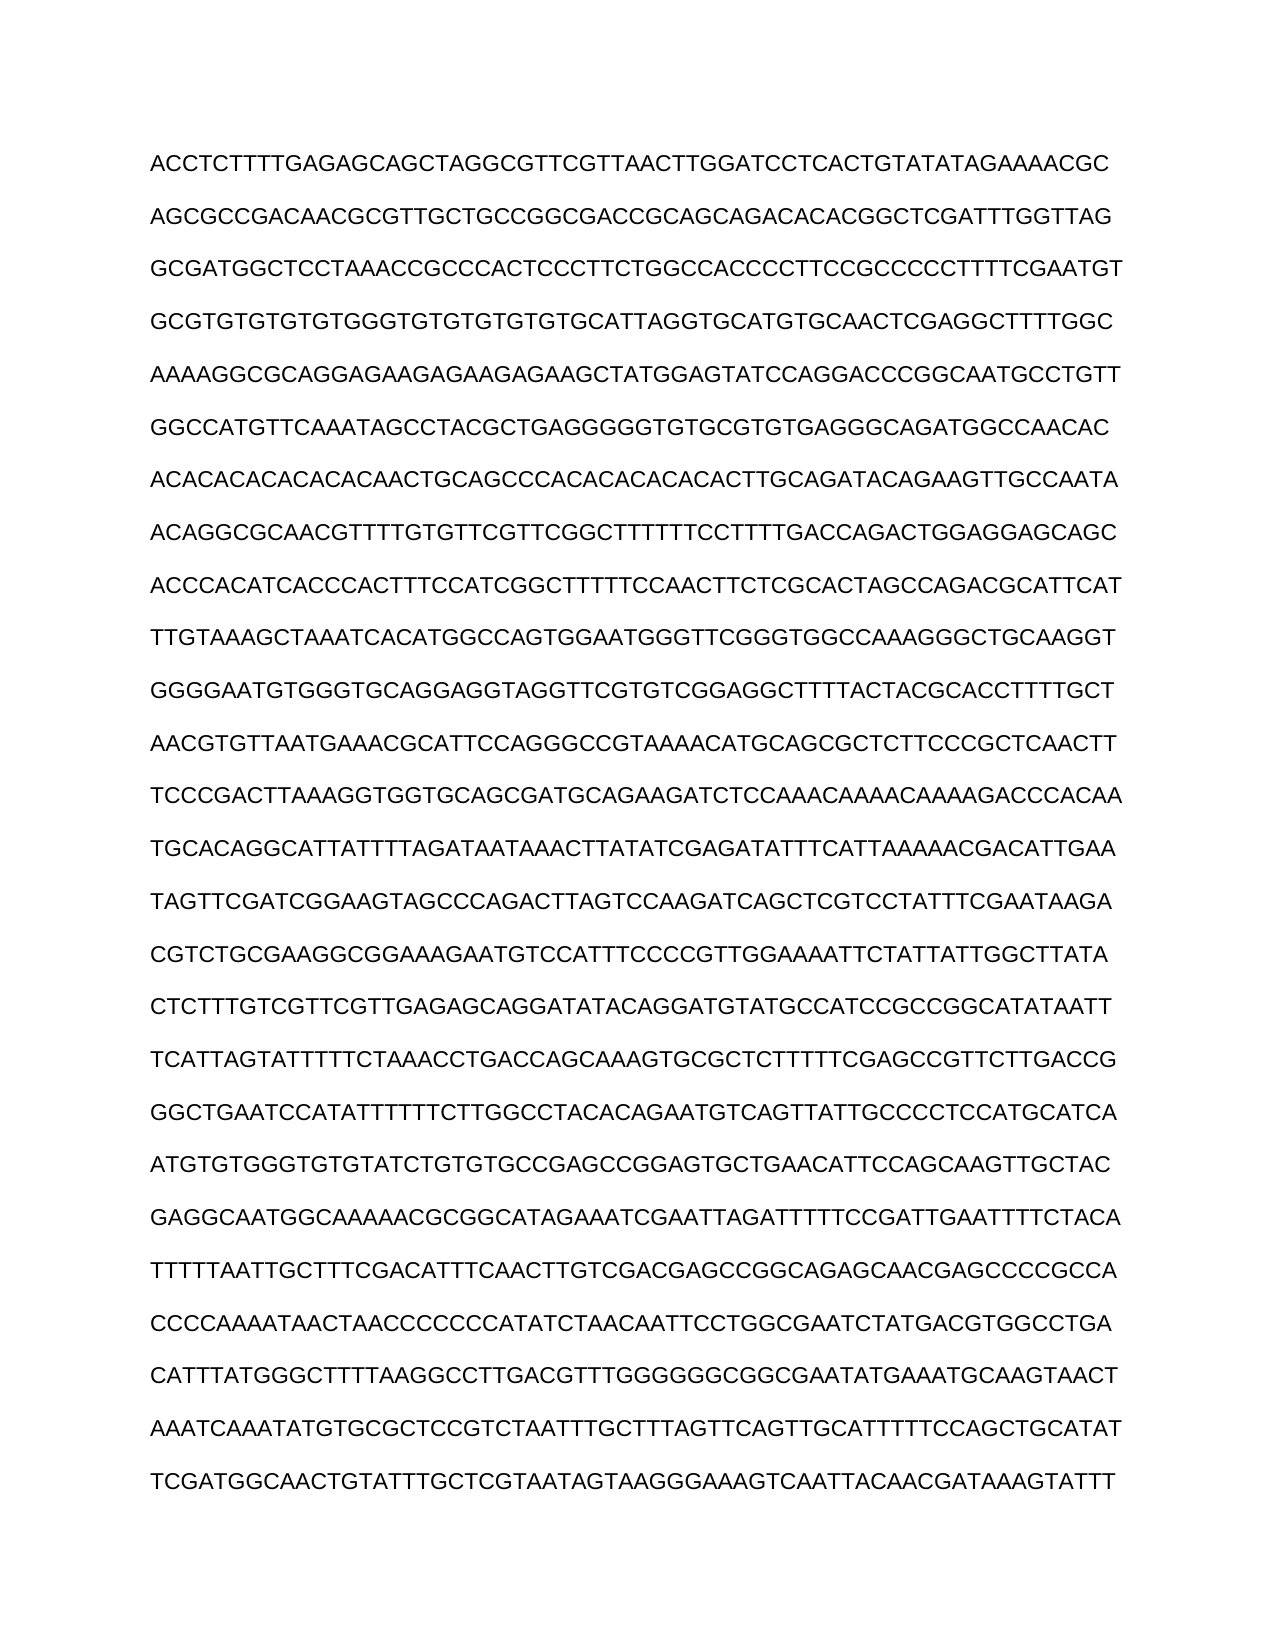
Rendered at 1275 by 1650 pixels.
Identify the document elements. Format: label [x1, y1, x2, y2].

text [150, 150, 1125, 1494]
